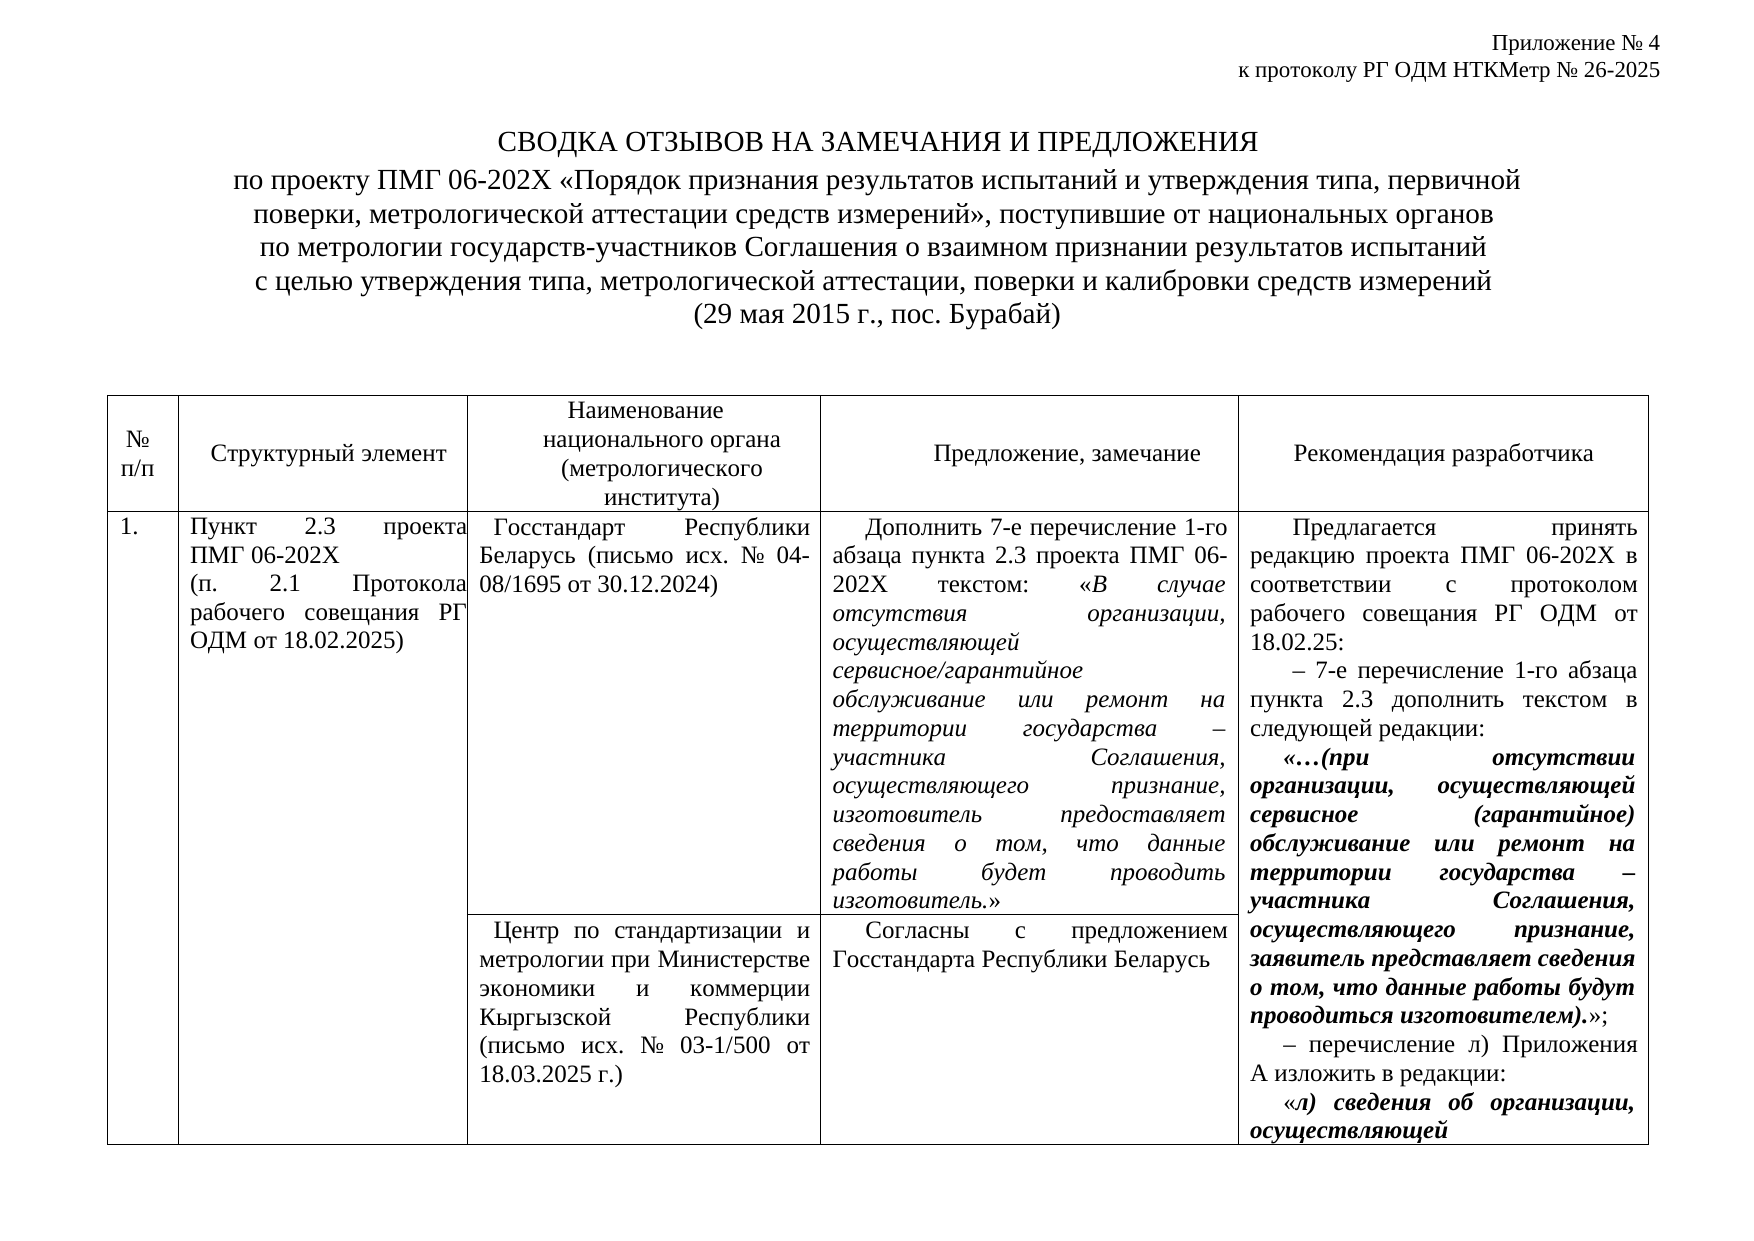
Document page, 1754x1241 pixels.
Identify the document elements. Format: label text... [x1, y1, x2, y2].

table_header Предложение, замечание [821, 396, 1238, 511]
table_cell Предлагается принять редакцию проекта ПМГ 06-202Х в соответствии с протоколом рабочего совещания РГ ОДМ от 18.02.25: – 7-е перечисление 1-го абзаца пункта 2.3 дополнить текстом в следующей редакции: «…(при отсутствии организации, осуществляющей сервисное (гарантийное) обслуживание или ремонт на территории государства – участника Соглашения, осуществляющего признание, заявитель представляет сведения о том, что данные работы будут проводиться изготовителем).»; – перечисление л) Приложения А изложить в редакции: «л) сведения об организации, осуществляющей сервисное/гарантийное обслуживание или ремонт на территории государства – участника Соглашения, осуществляющего признание;» [1239, 512, 1648, 1144]
table_cell Дополнить 7-е перечисление 1-го абзаца пункта 2.3 проекта ПМГ 06-202Х текстом: «В случае отсутствия организации, осуществляющей сервисное/гарантийное обслуживание или ремонт на территории государства – участника Соглашения, осуществляющего признание, изготовитель предоставляет сведения о том, что данные работы будет проводить изготовитель.» [821, 512, 1238, 914]
table_header № п/п [108, 396, 178, 511]
table_cell Пункт 2.3 проекта ПМГ 06-202Х (п. 2.1 Протокола рабочего совещания РГ ОДМ от 18.02.2025) [179, 512, 467, 1144]
table_cell 1. [108, 512, 178, 1144]
table_header Структурный элемент [179, 396, 467, 511]
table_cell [468, 915, 820, 1144]
text СВОДКА ОТЗЫВОВ НА ЗАМЕЧАНИЯ И ПРЕДЛОЖЕНИЯ [288, 124, 1468, 157]
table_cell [821, 915, 1238, 1144]
table_cell Госстандарт Республики Беларусь (письмо исх. № 04-08/1695 от 30.12.2024) [468, 512, 820, 914]
text по проекту ПМГ 06-202Х «Порядок признания результатов испытаний и утверждения типа, первичной поверки, метрологической аттестации средств измерений», поступившие от национальных органов по метрологии государств-участников Соглашения о взаимном признании результатов испытаний с целью утверждения типа, метрологической аттестации, поверки и калибровки средств измерений (29 мая 2015 г., пос. Бурабай) [226, 162, 1528, 330]
table_header Наименование национального органа (метрологического института) [468, 396, 820, 511]
table_header Рекомендация разработчика [1239, 396, 1648, 511]
